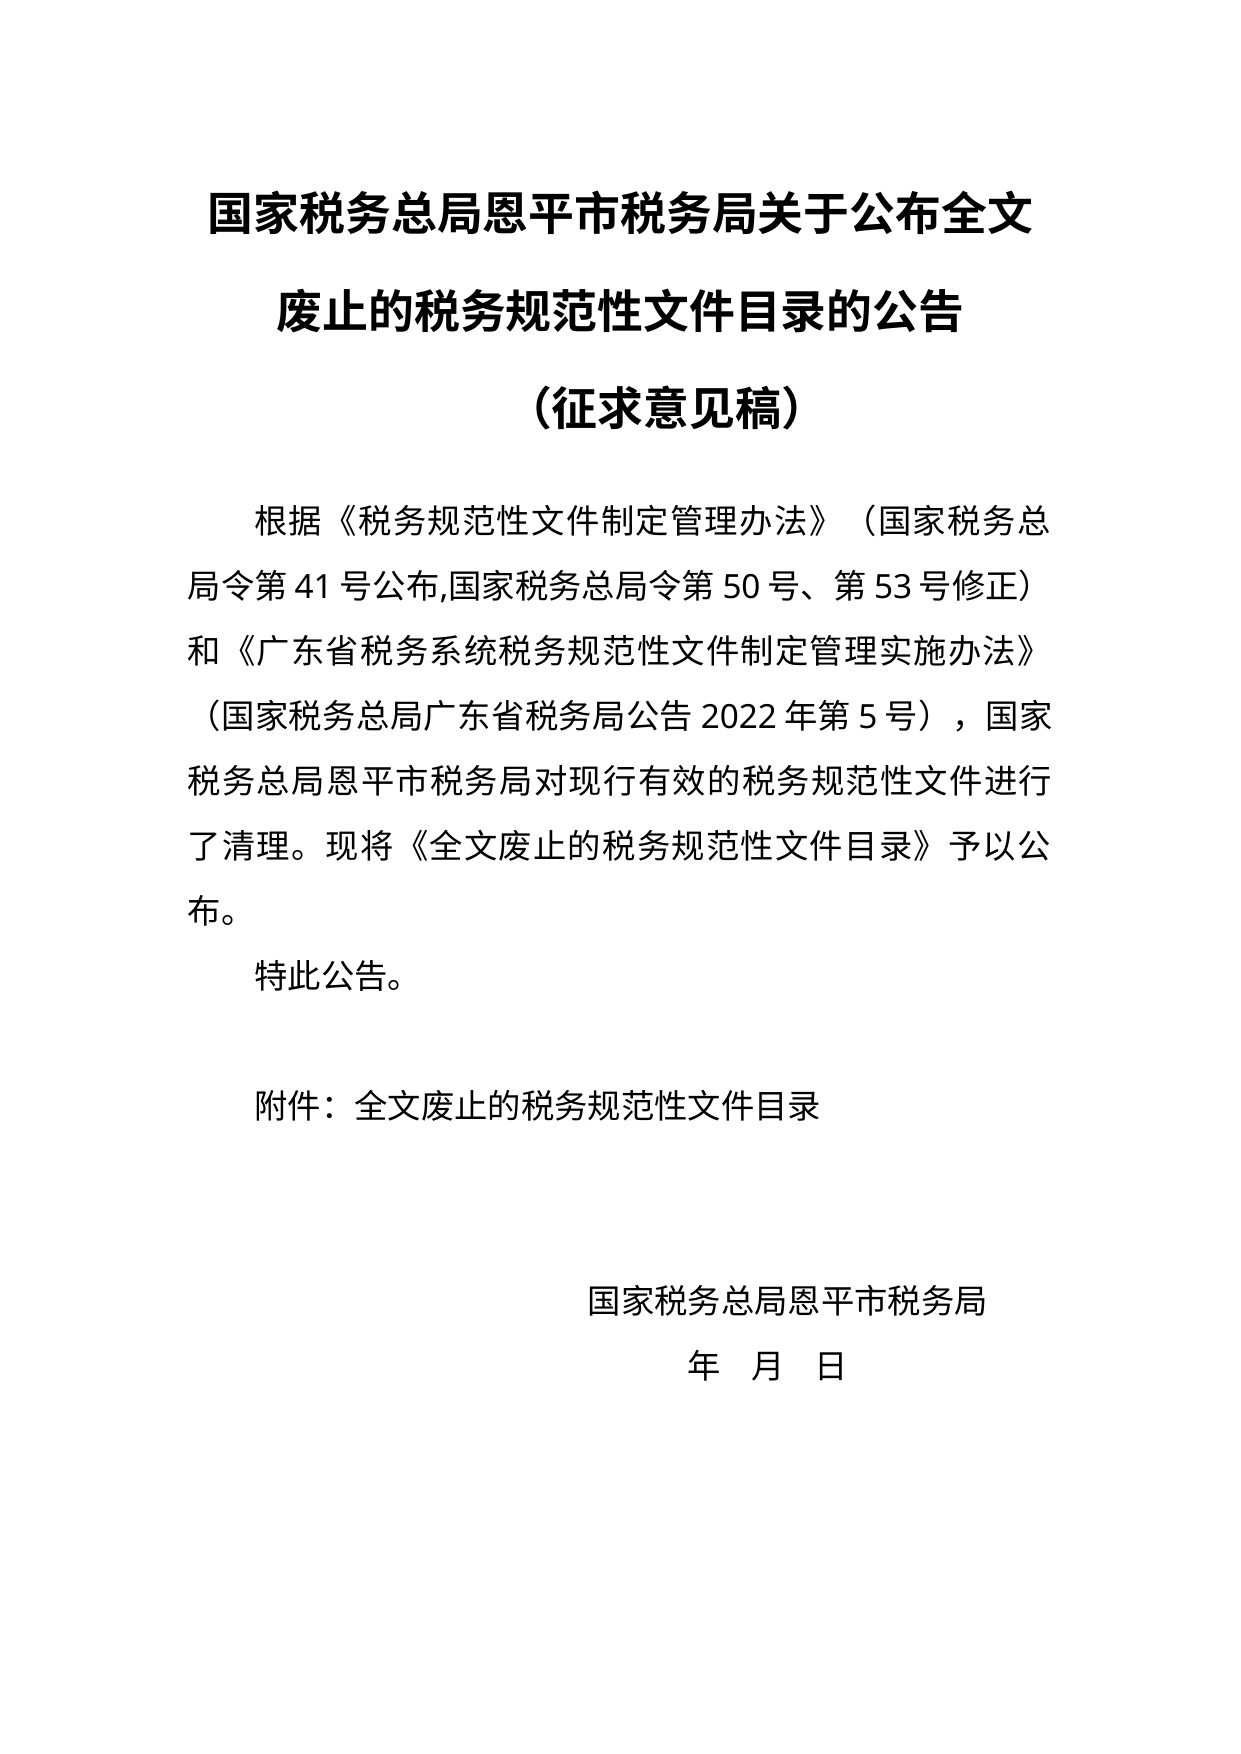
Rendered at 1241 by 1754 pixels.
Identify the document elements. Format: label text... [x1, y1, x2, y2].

text （征求意见稿） [187, 357, 1053, 454]
text 国家税务总局恩平市税务局 [187, 1267, 1053, 1332]
text 附件：全文废止的税务规范性文件目录 [187, 1072, 1053, 1137]
text 国家税务总局恩平市税务局关于公布全文废止的税务规范性文件目录的公告 [187, 162, 1053, 357]
text 根据《税务规范性文件制定管理办法》（国家税务总局令第41号公布,国家税务总局令第50号、第53号修正）和《广东省税务系统税务规范性文件制定管理实施办法》（国家税务总局广东省税务局公告2022年第5号），国家税务总局恩平市税务局对现行有效的税务规范性文件进行了清理。现将《全文废止的税务规范性文件目录》予以公布。 [187, 487, 1053, 942]
text 特此公告。 [187, 942, 1053, 1007]
text 年 月 日 [187, 1332, 1053, 1397]
